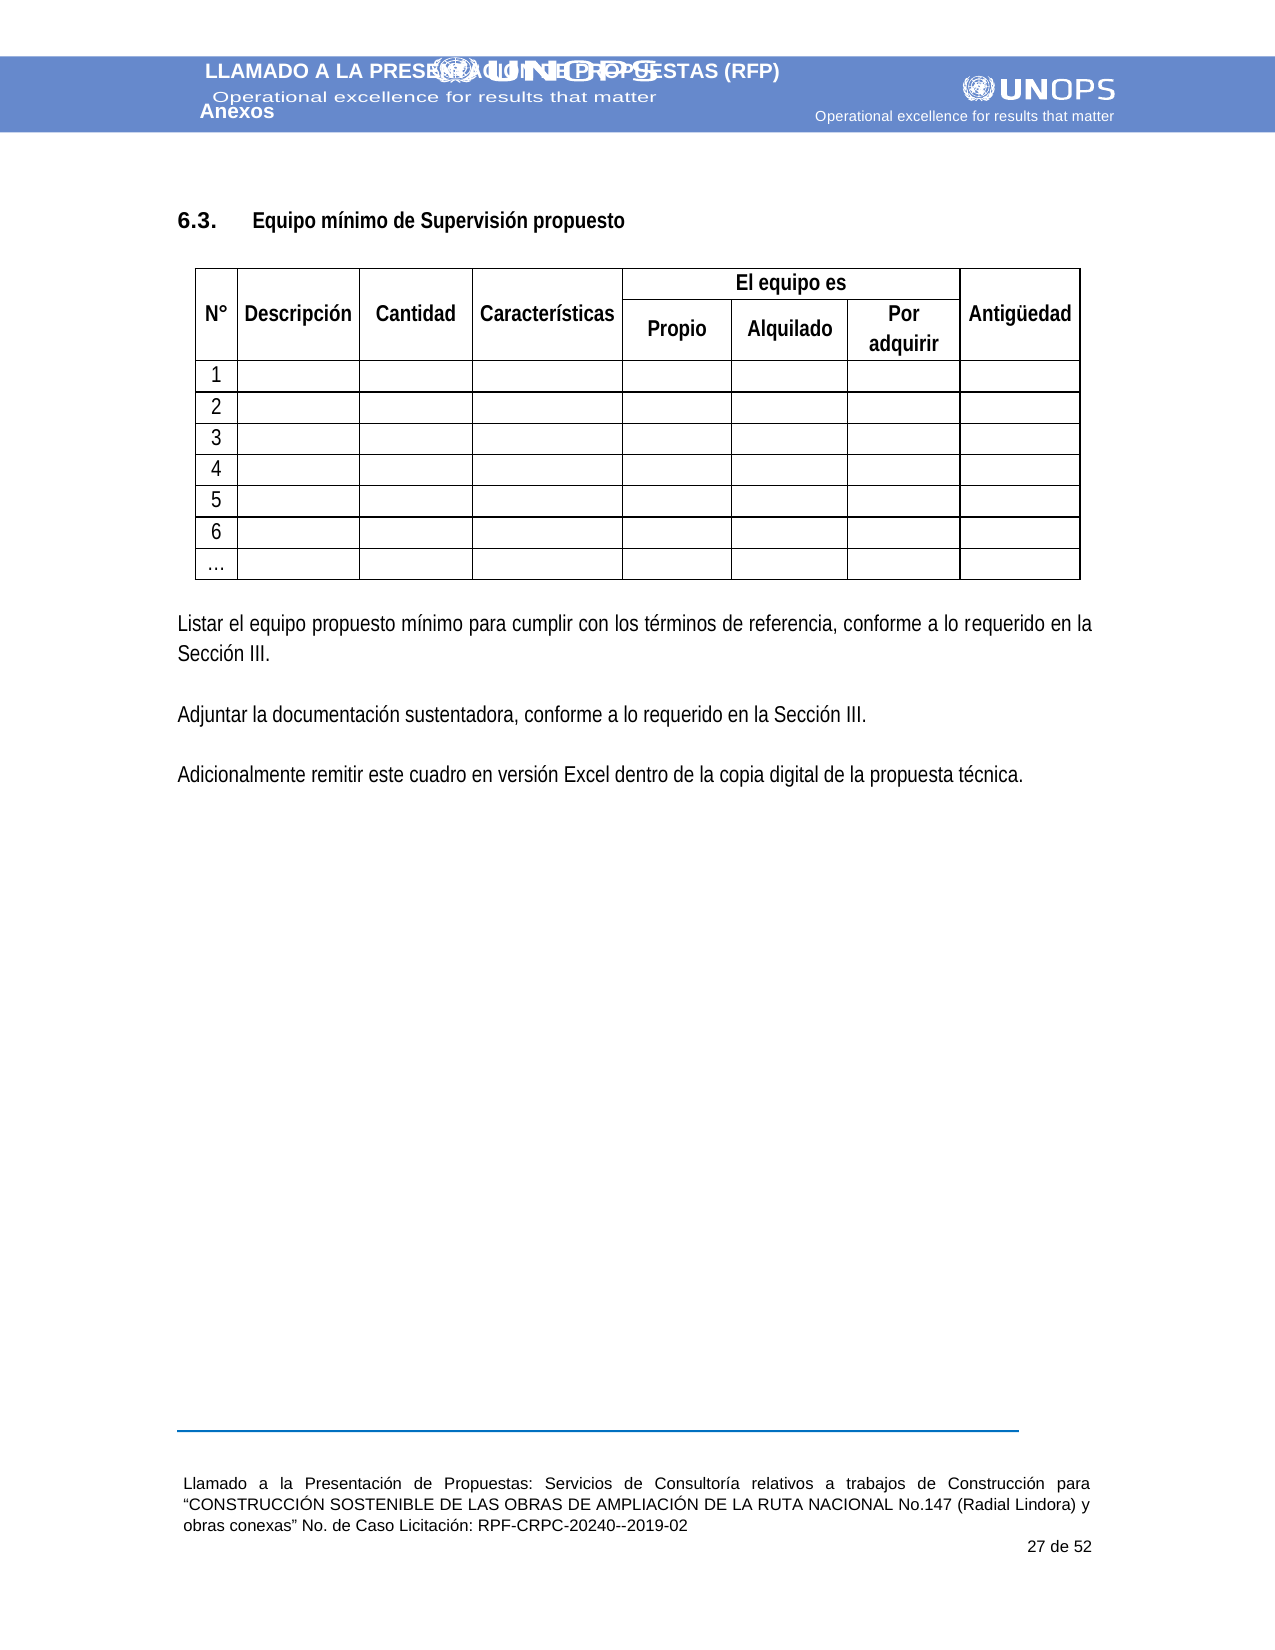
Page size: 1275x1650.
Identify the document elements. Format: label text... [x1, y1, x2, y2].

table_cell [848, 393, 959, 423]
table_cell [623, 549, 731, 579]
table_cell [732, 361, 847, 391]
table_cell [961, 455, 1079, 485]
table_cell 6 [196, 518, 237, 548]
table_cell [732, 424, 847, 454]
table_cell [360, 518, 472, 548]
table_header Características [473, 269, 622, 360]
table_cell [473, 424, 622, 454]
table_cell [623, 361, 731, 391]
table_cell … [196, 549, 237, 579]
text Listar el equipo propuesto mínimo para cumplir con los términos de referencia, conforme a lo requerido en la Sección III. [177, 610, 1092, 667]
table_cell [238, 518, 359, 548]
table_cell [732, 393, 847, 423]
table_cell [238, 393, 359, 423]
table_header Descripción [238, 269, 359, 360]
table_cell [473, 455, 622, 485]
table_cell [360, 361, 472, 391]
text Adjuntar la documentación sustentadora, conforme a lo requerido en la Sección III. [177, 701, 1092, 727]
table_header Antigüedad [961, 269, 1079, 360]
table_cell [473, 549, 622, 579]
table_cell [623, 455, 731, 485]
table_cell [238, 549, 359, 579]
table_cell [848, 518, 959, 548]
table_cell [360, 424, 472, 454]
table_cell [623, 424, 731, 454]
table_cell [961, 424, 1079, 454]
table_cell 3 [196, 424, 237, 454]
table_cell [732, 455, 847, 485]
table_cell [360, 549, 472, 579]
table_cell [238, 361, 359, 391]
table_cell [473, 486, 622, 516]
table_cell 1 [196, 361, 237, 391]
table_cell [238, 455, 359, 485]
text Adicionalmente remitir este cuadro en versión Excel dentro de la copia digital de la propuesta técnica. [177, 761, 1092, 788]
table_cell [473, 518, 622, 548]
table_cell [360, 486, 472, 516]
table_cell [623, 518, 731, 548]
table_cell 5 [196, 486, 237, 516]
table_cell [848, 486, 959, 516]
table_cell Alquilado [732, 300, 847, 360]
table_cell [473, 393, 622, 423]
table_cell [848, 455, 959, 485]
table_cell [732, 518, 847, 548]
table_header Cantidad [360, 269, 472, 360]
table_cell [961, 393, 1079, 423]
table_cell [473, 361, 622, 391]
table_cell [623, 486, 731, 516]
table_header El equipo es [623, 269, 959, 299]
table_cell [961, 361, 1079, 391]
table_cell [732, 486, 847, 516]
table_cell [848, 549, 959, 579]
table_cell [238, 424, 359, 454]
table_cell [732, 549, 847, 579]
table_cell Propio [623, 300, 731, 360]
table_cell 4 [196, 455, 237, 485]
table_cell [848, 424, 959, 454]
table_cell Por adquirir [848, 300, 959, 360]
table_cell [848, 361, 959, 391]
table_cell [961, 486, 1079, 516]
table_cell 2 [196, 393, 237, 423]
table_header N° [196, 269, 237, 360]
table_cell [360, 393, 472, 423]
table_cell [238, 486, 359, 516]
table_cell [961, 518, 1079, 548]
table_cell [623, 393, 731, 423]
table_cell [961, 549, 1079, 579]
table_cell [360, 455, 472, 485]
list Equipo mínimo de Supervisión propuesto [177, 207, 1092, 234]
